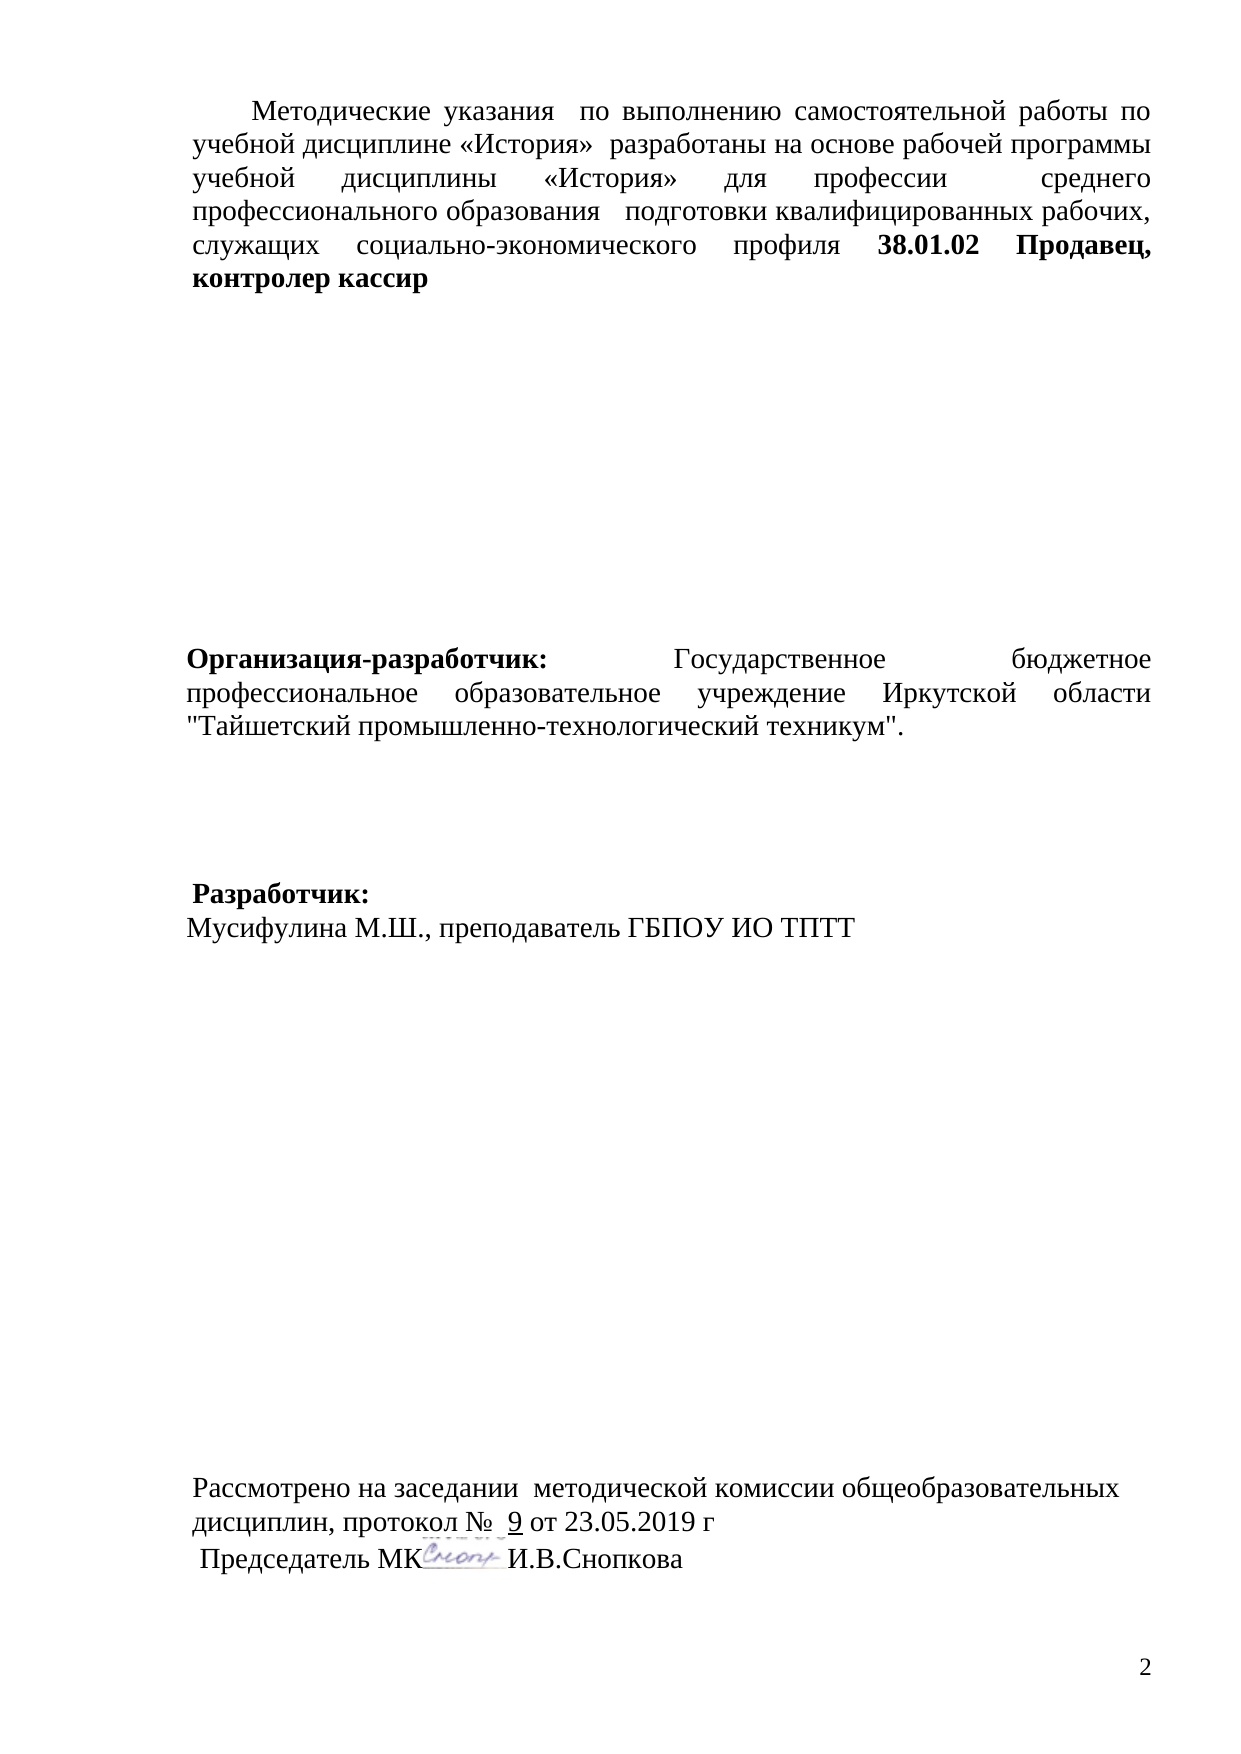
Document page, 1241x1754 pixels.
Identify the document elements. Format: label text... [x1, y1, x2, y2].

text Мусифулина М.Ш., преподаватель ГБПОУ ИО ТПТТ [186, 910, 1152, 943]
picture [422, 1537, 507, 1569]
text Рассмотрено на заседании методической комиссии общеобразовательных дисциплин, протокол № 9 от 23.05.2019 г [192, 1470, 1152, 1537]
text Методические указания по выполнению самостоятельной работы по учебной дисциплине «История» разработаны на основе рабочей программы учебной дисциплины «История» для профессии среднего профессионального образования подготовки квалифицированных рабочих, служащих социально-экономического профиля 38.01.02 Продавец, контролер кассир [192, 93, 1152, 294]
text Разработчик: [192, 876, 1152, 910]
text Организация-разработчик: Государственное бюджетное профессиональное образовательное учреждение Иркутской области "Тайшетский промышленно-технологический техникум". [186, 641, 1152, 742]
text Председатель МКИ.В.Снопкова [192, 1537, 1152, 1575]
